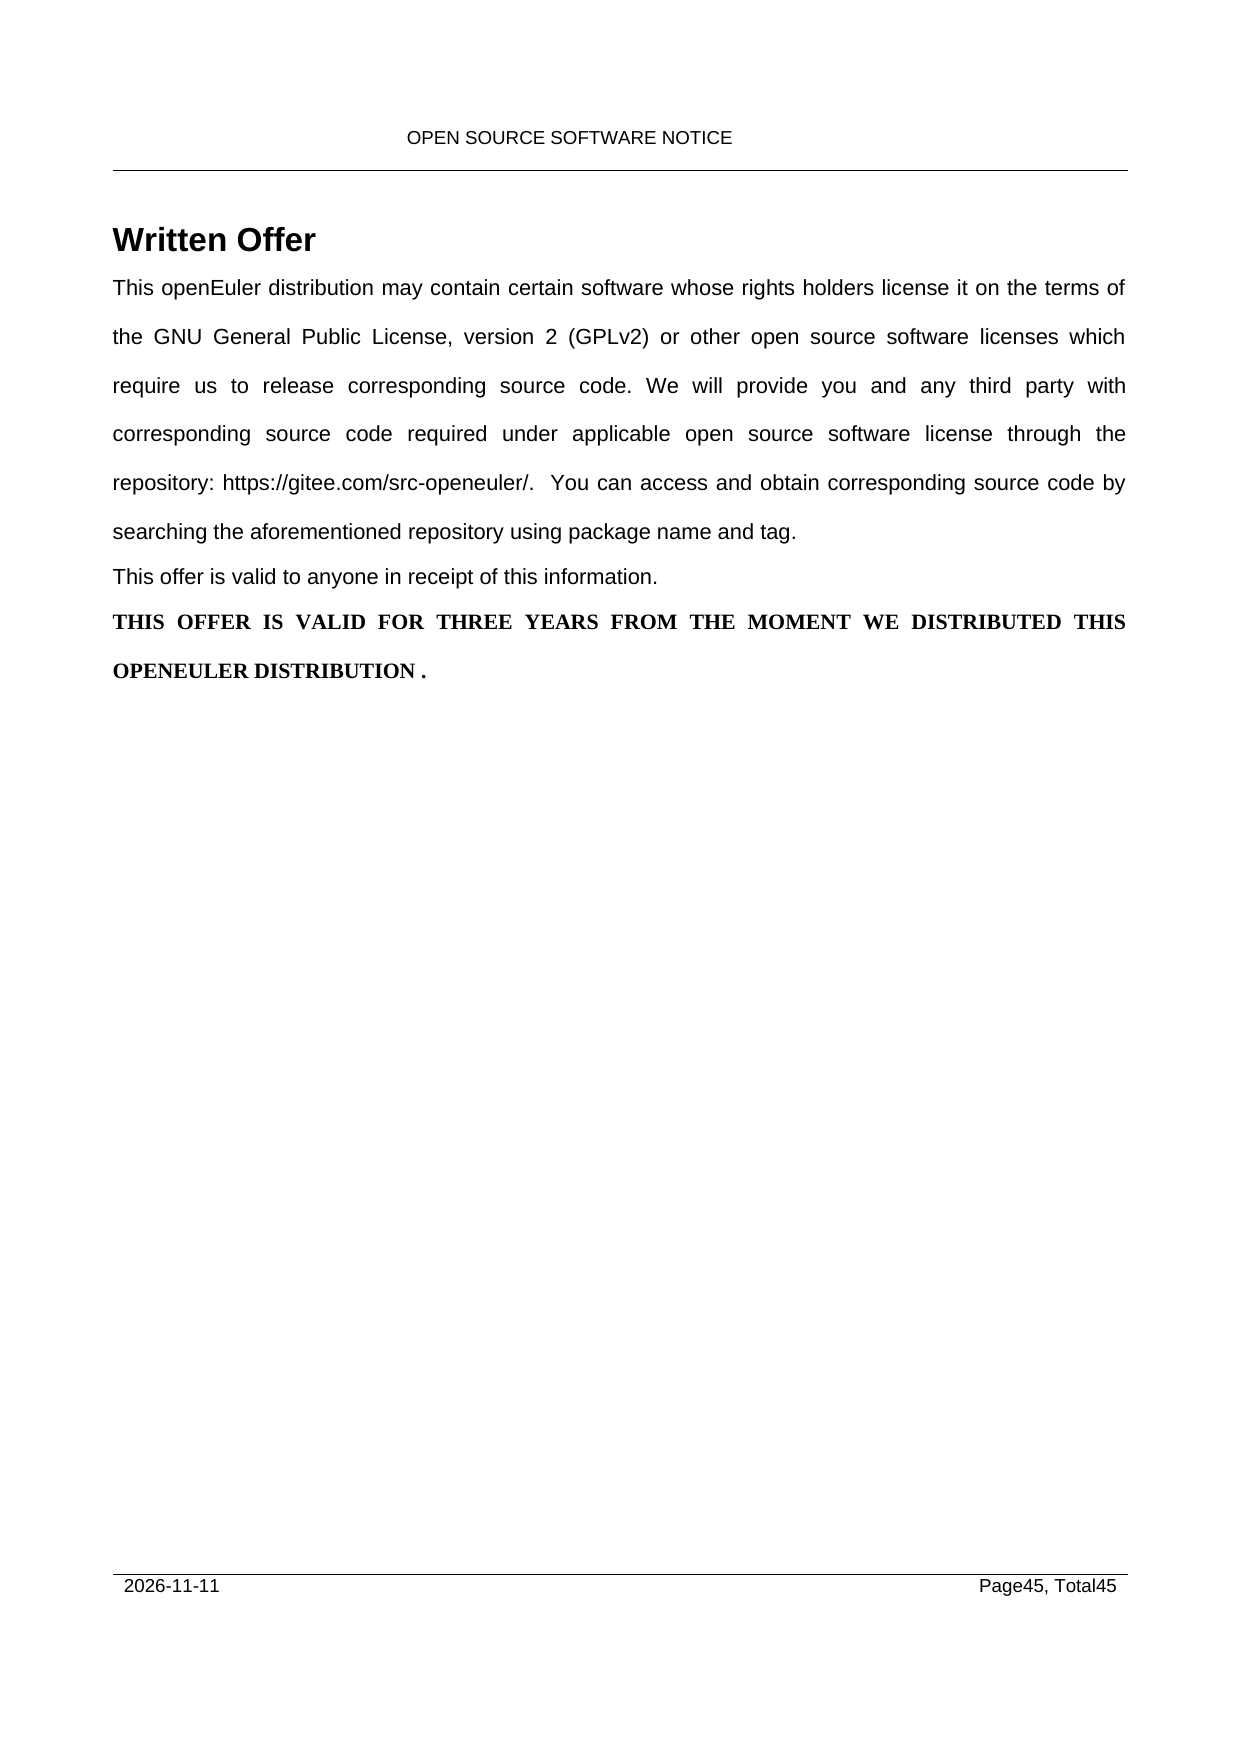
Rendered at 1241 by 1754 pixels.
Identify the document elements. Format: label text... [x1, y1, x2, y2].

text This offer is valid to anyone in receipt of this information. [112, 560, 1128, 593]
text This openEuler distribution may contain certain software whose rights holders license it on the terms of the GNU General Public License, version 2 (GPLv2) or other open source software licenses which require us to release corresponding source code. We will provide you and any third party with corresponding source code required under applicable open source software license through the repository: https://gitee.com/src-openeuler/. You can access and obtain corresponding source code by searching the aforementioned repository using package name and tag. [112, 271, 1128, 548]
text Written Offer [112, 206, 1128, 271]
text THIS OFFER IS VALID FOR THREE YEARS FROM THE MOMENT WE DISTRIBUTED THIS OPENEULER DISTRIBUTION . [112, 605, 1128, 687]
